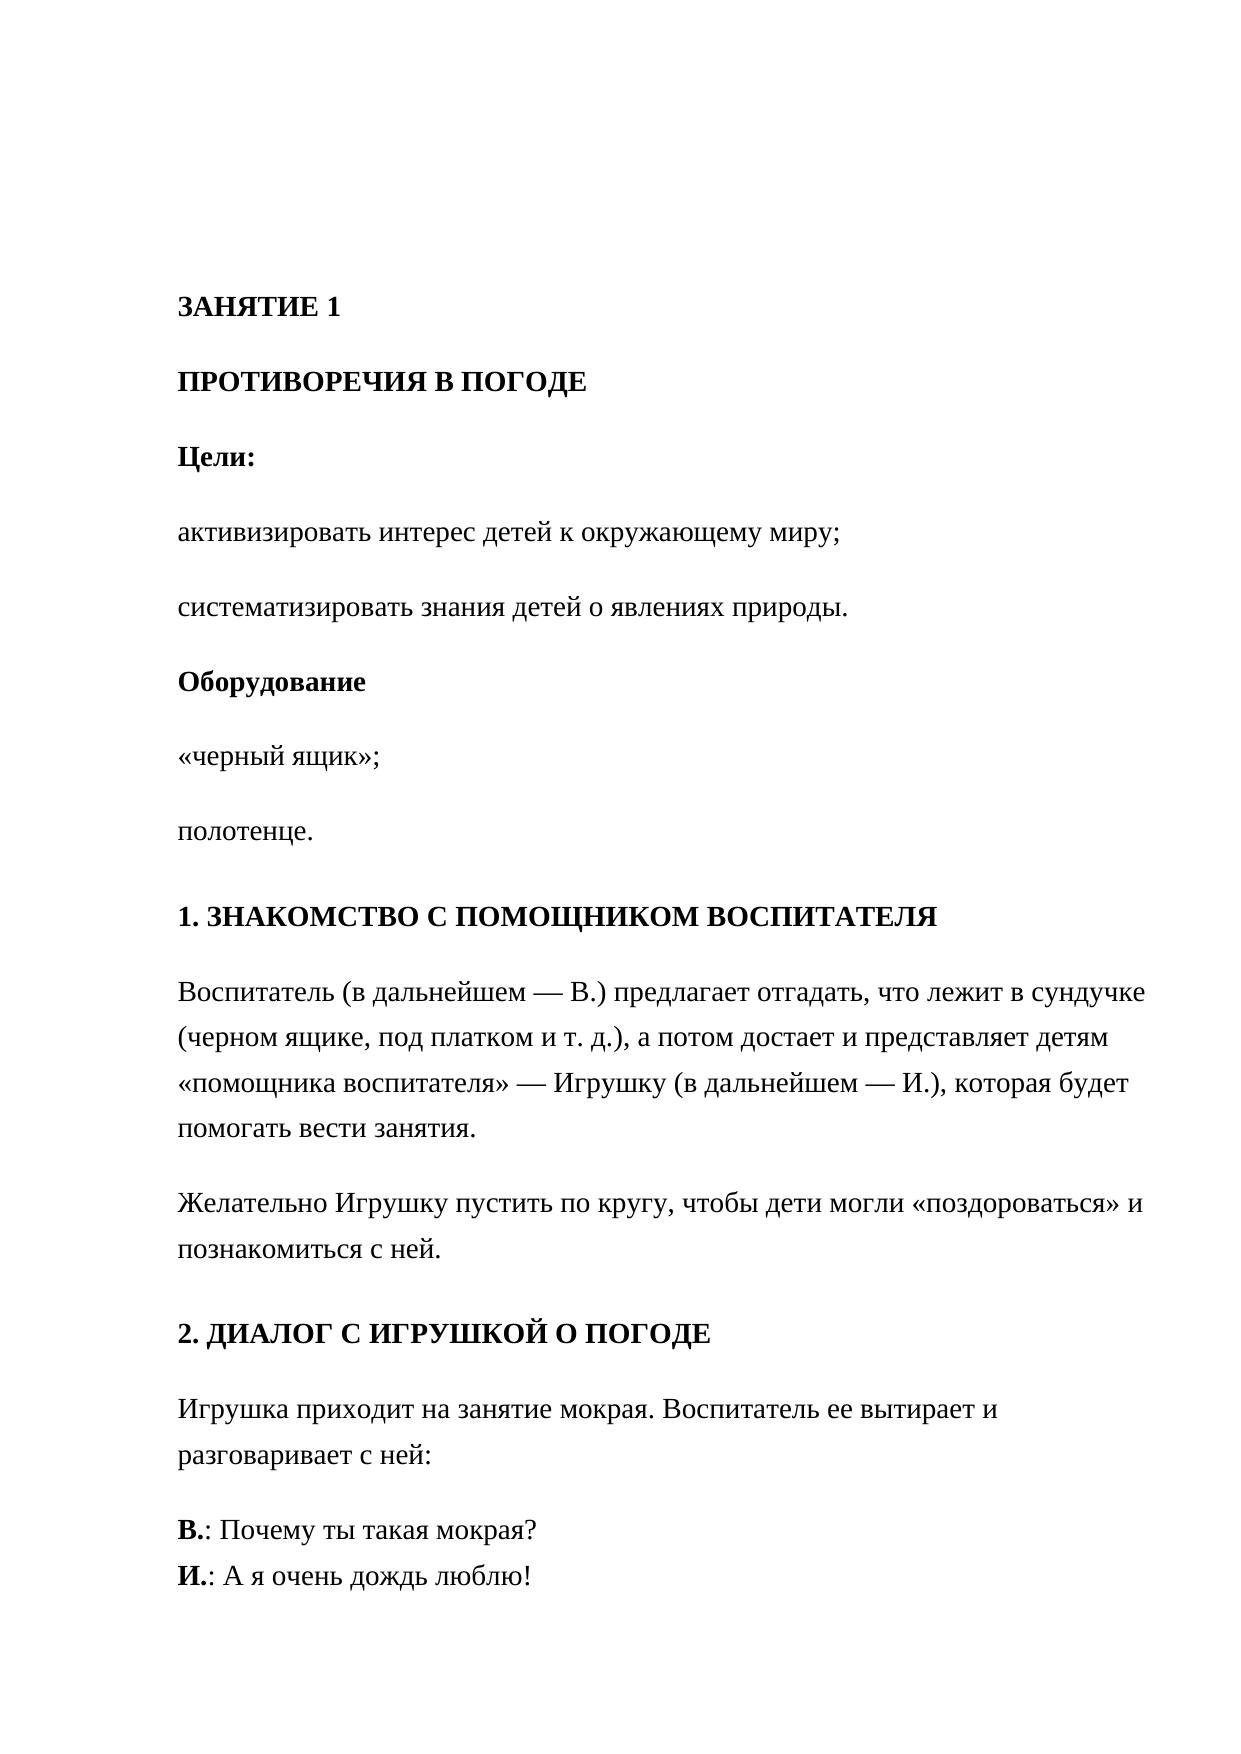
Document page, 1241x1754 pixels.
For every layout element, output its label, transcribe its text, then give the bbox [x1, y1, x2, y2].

text активизировать интерес детей к окружающему миру; [177, 502, 1152, 548]
text 2. ДИАЛОГ С ИГРУШКОЙ О ПОГОДЕ [177, 1305, 1152, 1350]
text Игрушка приходит на занятие мокрая. Воспитатель ее вытирает и разговаривает с ней: [177, 1380, 1152, 1471]
text «черный ящик»; [177, 726, 1152, 772]
text Воспитатель (в дальнейшем — В.) предлагает отгадать, что лежит в сундучке (черном ящике, под платком и т. д.), а потом достает и представляет детям «помощника воспитателя» — Игрушку (в дальнейшем — И.), которая будет помогать вести занятия. [177, 962, 1152, 1144]
text Желательно Игрушку пустить по кругу, чтобы дети могли «поздороваться» и познакомиться с ней. [177, 1173, 1152, 1264]
text полотенце. [177, 801, 1152, 847]
text ЗАНЯТИЕ 1 [177, 261, 1152, 323]
text Цели: [177, 427, 1152, 473]
text ПРОТИВОРЕЧИЯ В ПОГОДЕ [177, 352, 1152, 398]
text Оборудование [177, 652, 1152, 697]
text систематизировать знания детей о явлениях природы. [177, 577, 1152, 622]
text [177, 1500, 1152, 1591]
text 1. ЗНАКОМСТВО С ПОМОЩНИКОМ ВОСПИТАТЕЛЯ [177, 887, 1152, 932]
